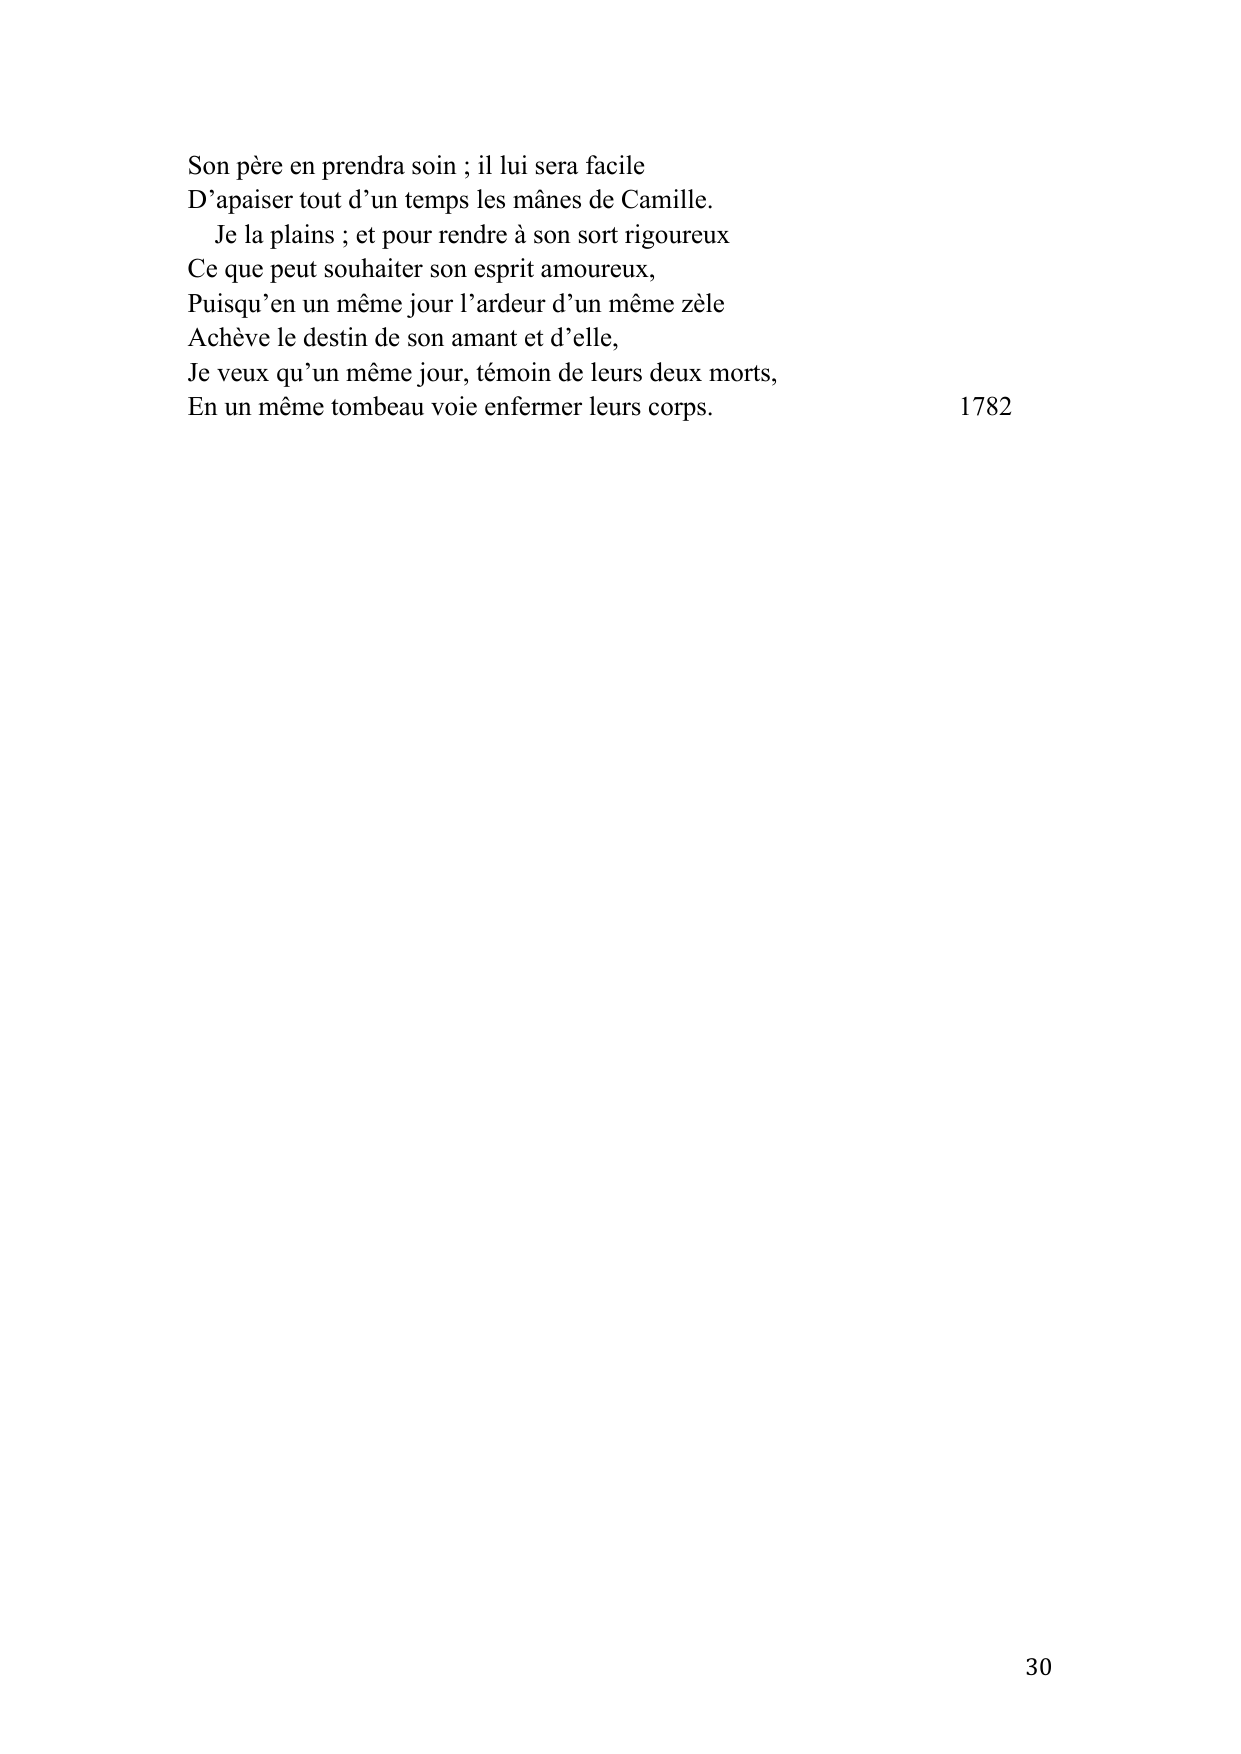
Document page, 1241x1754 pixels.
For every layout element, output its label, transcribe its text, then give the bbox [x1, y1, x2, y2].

text Je veux qu’un même jour, témoin de leurs deux morts, [187, 357, 1053, 387]
text En un même tombeau voie enfermer leurs corps. 1782 [187, 391, 1053, 421]
text Achève le destin de son amant et d’elle, [187, 322, 1053, 352]
text Ce que peut souhaiter son esprit amoureux, [187, 253, 1053, 283]
text Puisqu’en un même jour l’ardeur d’un même zèle [187, 288, 1053, 318]
text Je la plains ; et pour rendre à son sort rigoureux [187, 219, 1053, 249]
text D’apaiser tout d’un temps les mânes de Camille. [187, 184, 1053, 214]
text Son père en prendra soin ; il lui sera facile [187, 150, 1053, 180]
